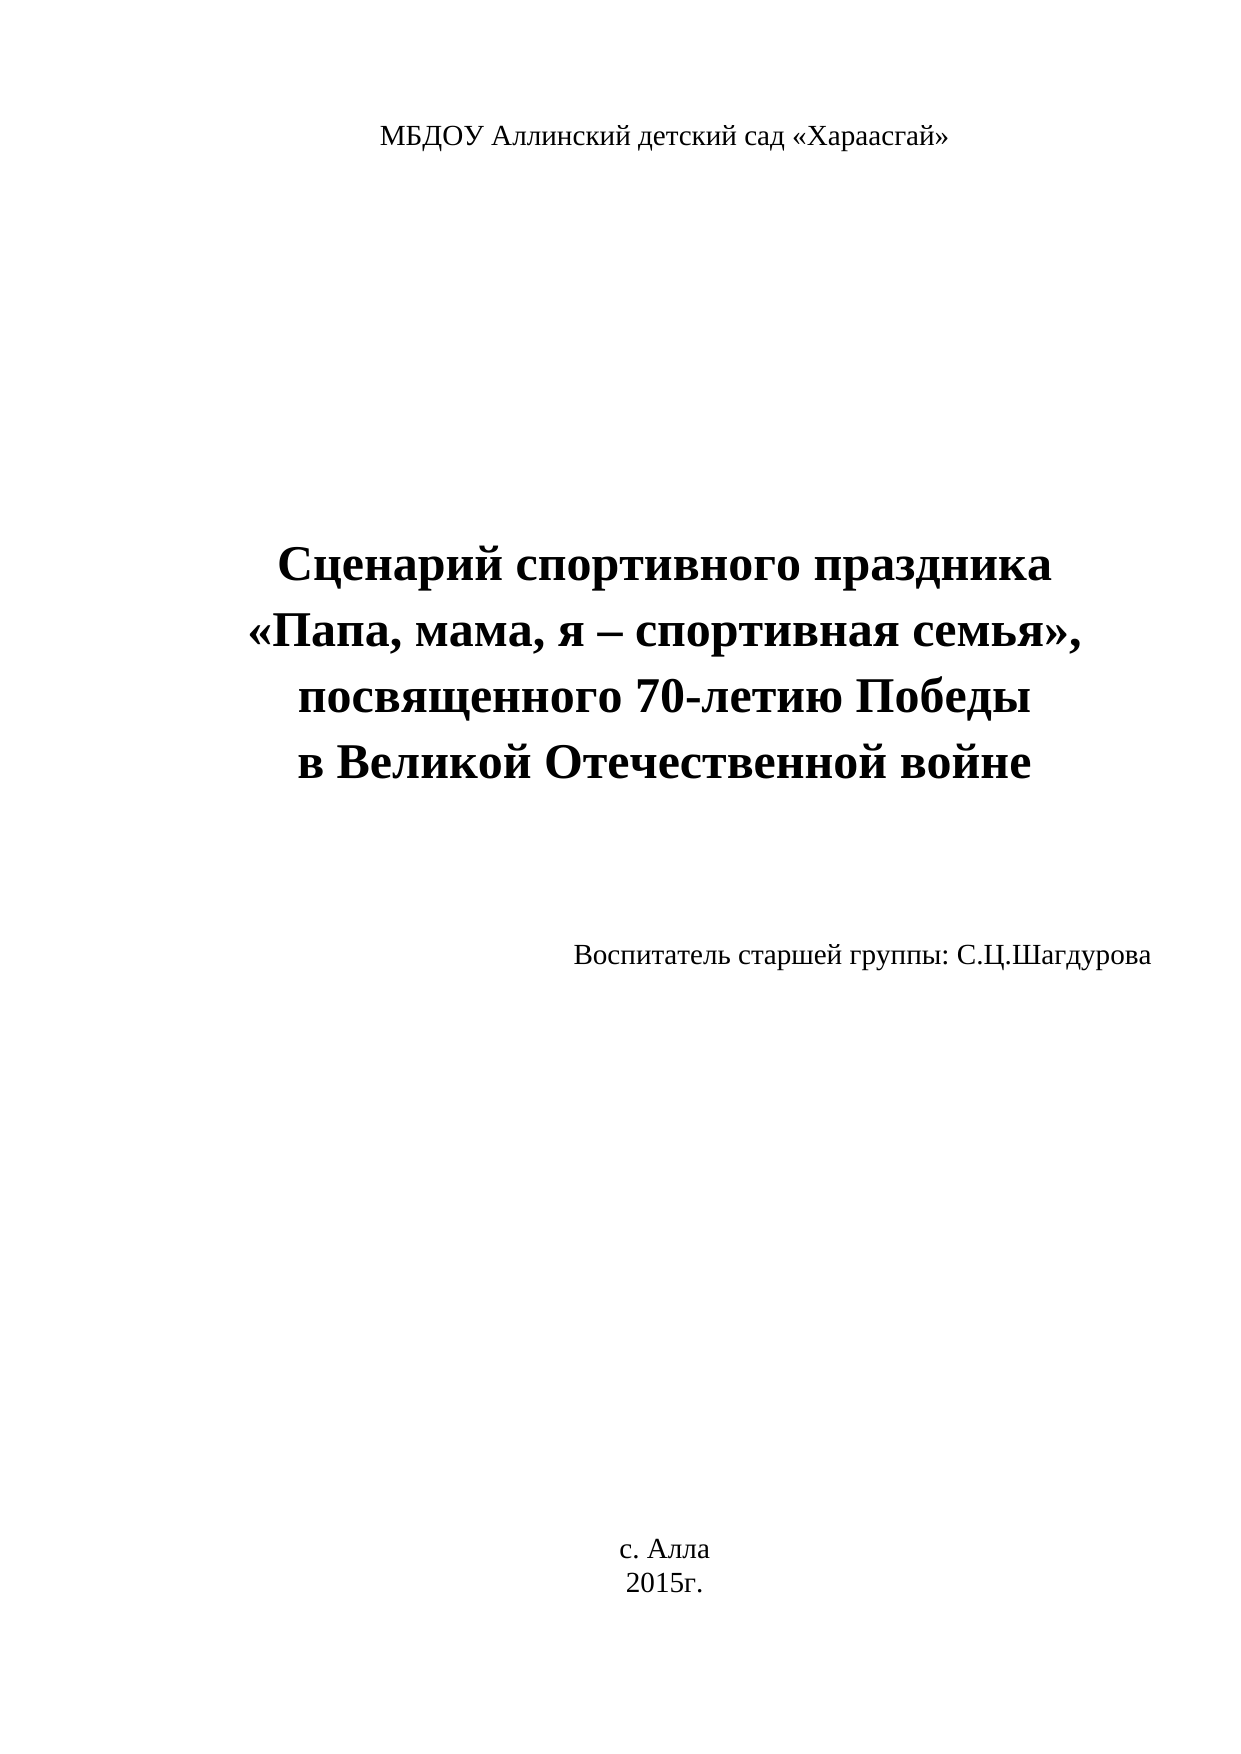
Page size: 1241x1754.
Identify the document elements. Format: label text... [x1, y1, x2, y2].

text 2015г. [177, 1565, 1152, 1598]
text Сценарий спортивного праздника [177, 534, 1152, 591]
text МБДОУ Аллинский детский сад «Хараасгай» [177, 118, 1152, 152]
text в Великой Отечественной войне [177, 732, 1152, 789]
text Воспитатель старшей группы: С.Ц.Шагдурова [177, 937, 1152, 971]
text с. Алла [177, 1531, 1152, 1565]
text «Папа, мама, я – спортивная семья», посвященного 70-летию Победы [177, 600, 1152, 723]
